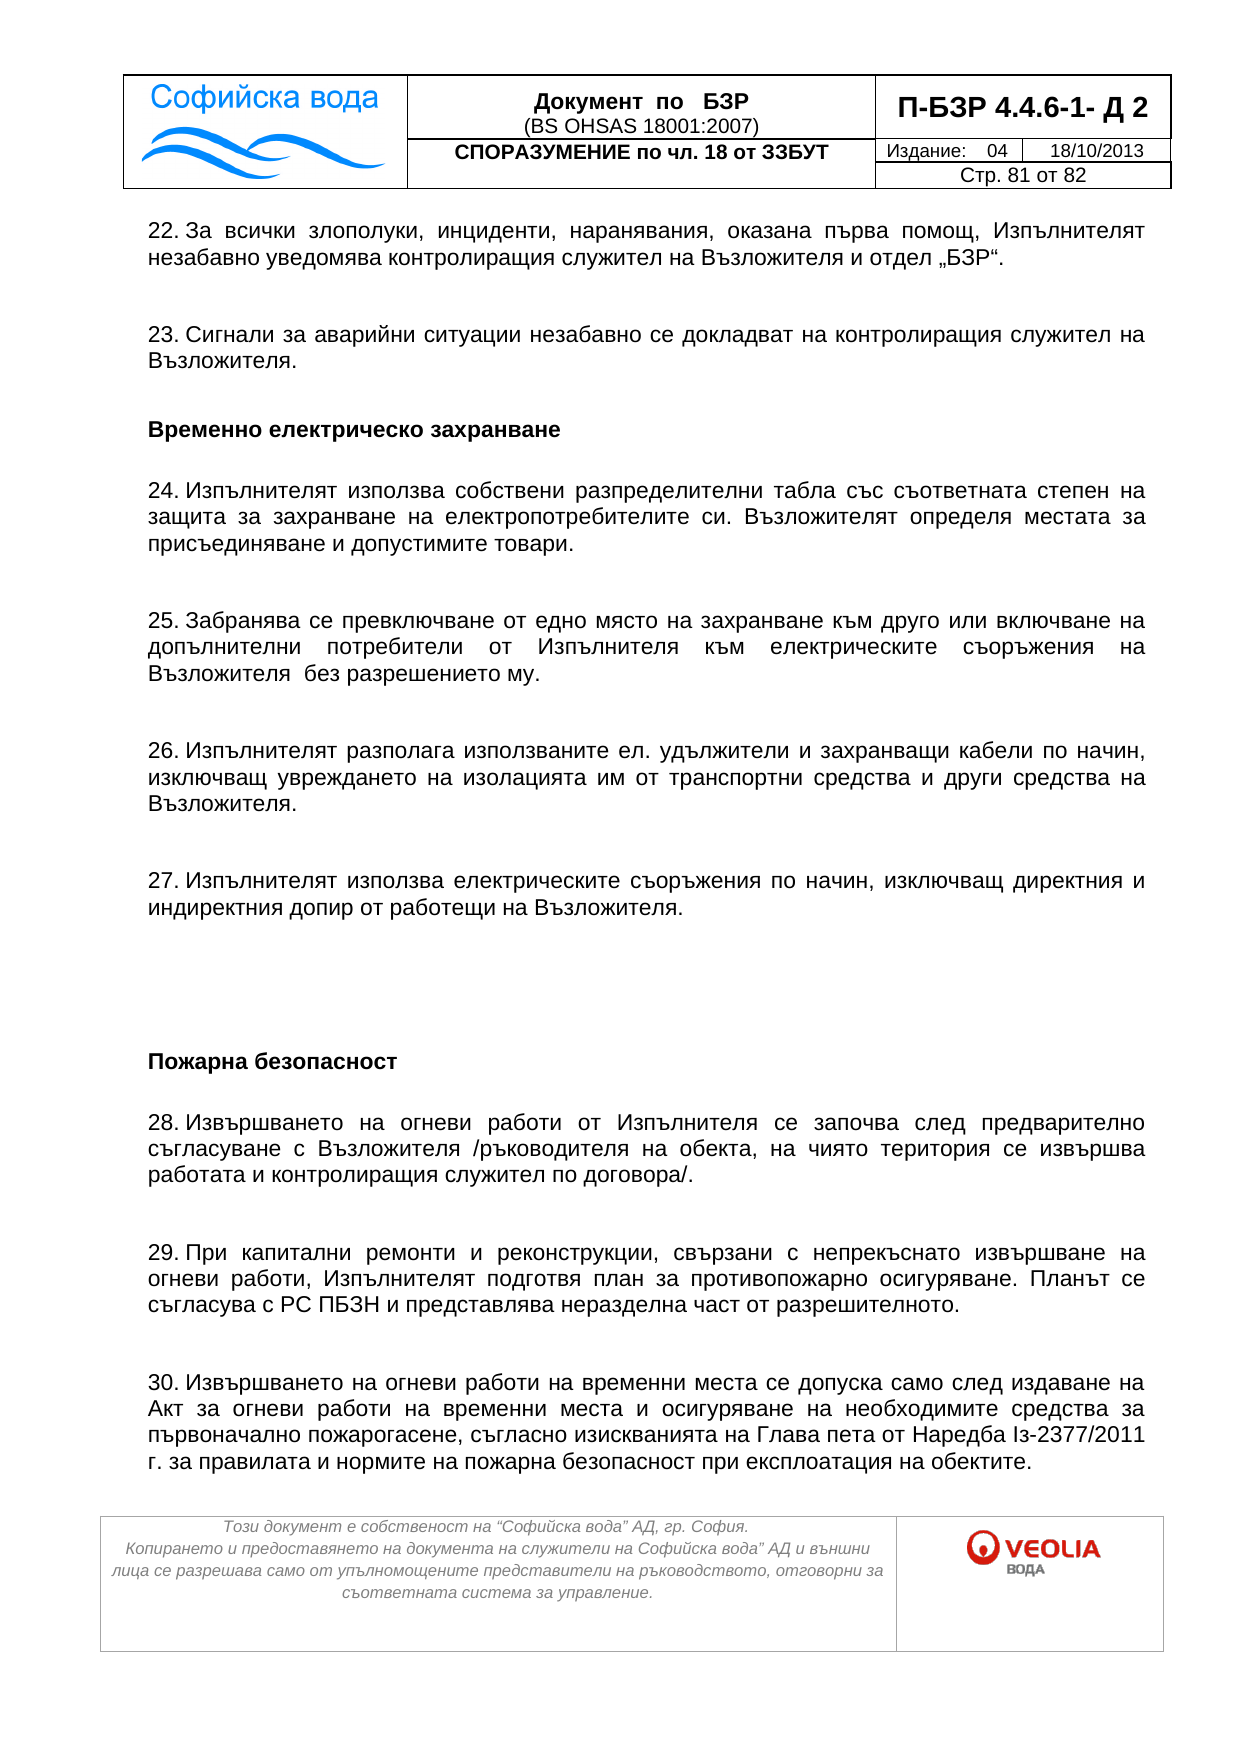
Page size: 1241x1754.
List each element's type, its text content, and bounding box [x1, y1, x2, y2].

list За всички злополуки, инциденти, наранявания, оказана първа помощ, Изпълнителят незабавно уведомява контролиращия служител на Възложителя и отдел „БЗР“. [148, 217, 1146, 270]
list Извършването на огневи работи на временни места се допуска само след издаване на Акт за огневи работи на временни места и осигуряване на необходимите средства за първоначално пожарогасене, съгласно изискванията на Глава пета от Наредба Із-2377/2011 г. за правилата и нормите на пожарна безопасност при експлоатация на обектите. [148, 1369, 1146, 1474]
list Извършването на огневи работи от Изпълнителя се започва след предварително съгласуване с Възложителя /ръководителя на обекта, на чиято територия се извършва работата и контролиращия служител по договора/. [148, 1108, 1146, 1187]
text Пожарна безопасност [148, 1048, 1146, 1074]
picture [952, 1517, 1111, 1605]
list Забранява се превключване от едно място на захранване към друго или включване на допълнителни потребители от Изпълнителя към електрическите съоръжения на Възложителя без разрешението му. [148, 607, 1146, 686]
list Изпълнителят разполага използваните ел. удължители и захранващи кабели по начин, изключващ увреждането на изолацията им от транспортни средства и други средства на Възложителя. [148, 737, 1146, 816]
picture [141, 84, 386, 179]
list Изпълнителят използва собствени разпределителни табла със съответната степен на защита за захранване на електропотребителите си. Възложителят определя местата за присъединяване и допустимите товари. [148, 477, 1146, 556]
list Сигнали за аварийни ситуации незабавно се докладват на контролиращия служител на Възложителя. [148, 321, 1146, 374]
list При капитални ремонти и реконструкции, свързани с непрекъснато извършване на огневи работи, Изпълнителят подготвя план за противопожарно осигуряване. Планът се съгласува с РС ПБЗН и представлява неразделна част от разрешителното. [148, 1238, 1146, 1318]
list Изпълнителят използва електрическите съоръжения по начин, изключващ директния и индиректния допир от работещи на Възложителя. [148, 867, 1146, 920]
text Временно електрическо захранване [148, 416, 1146, 443]
